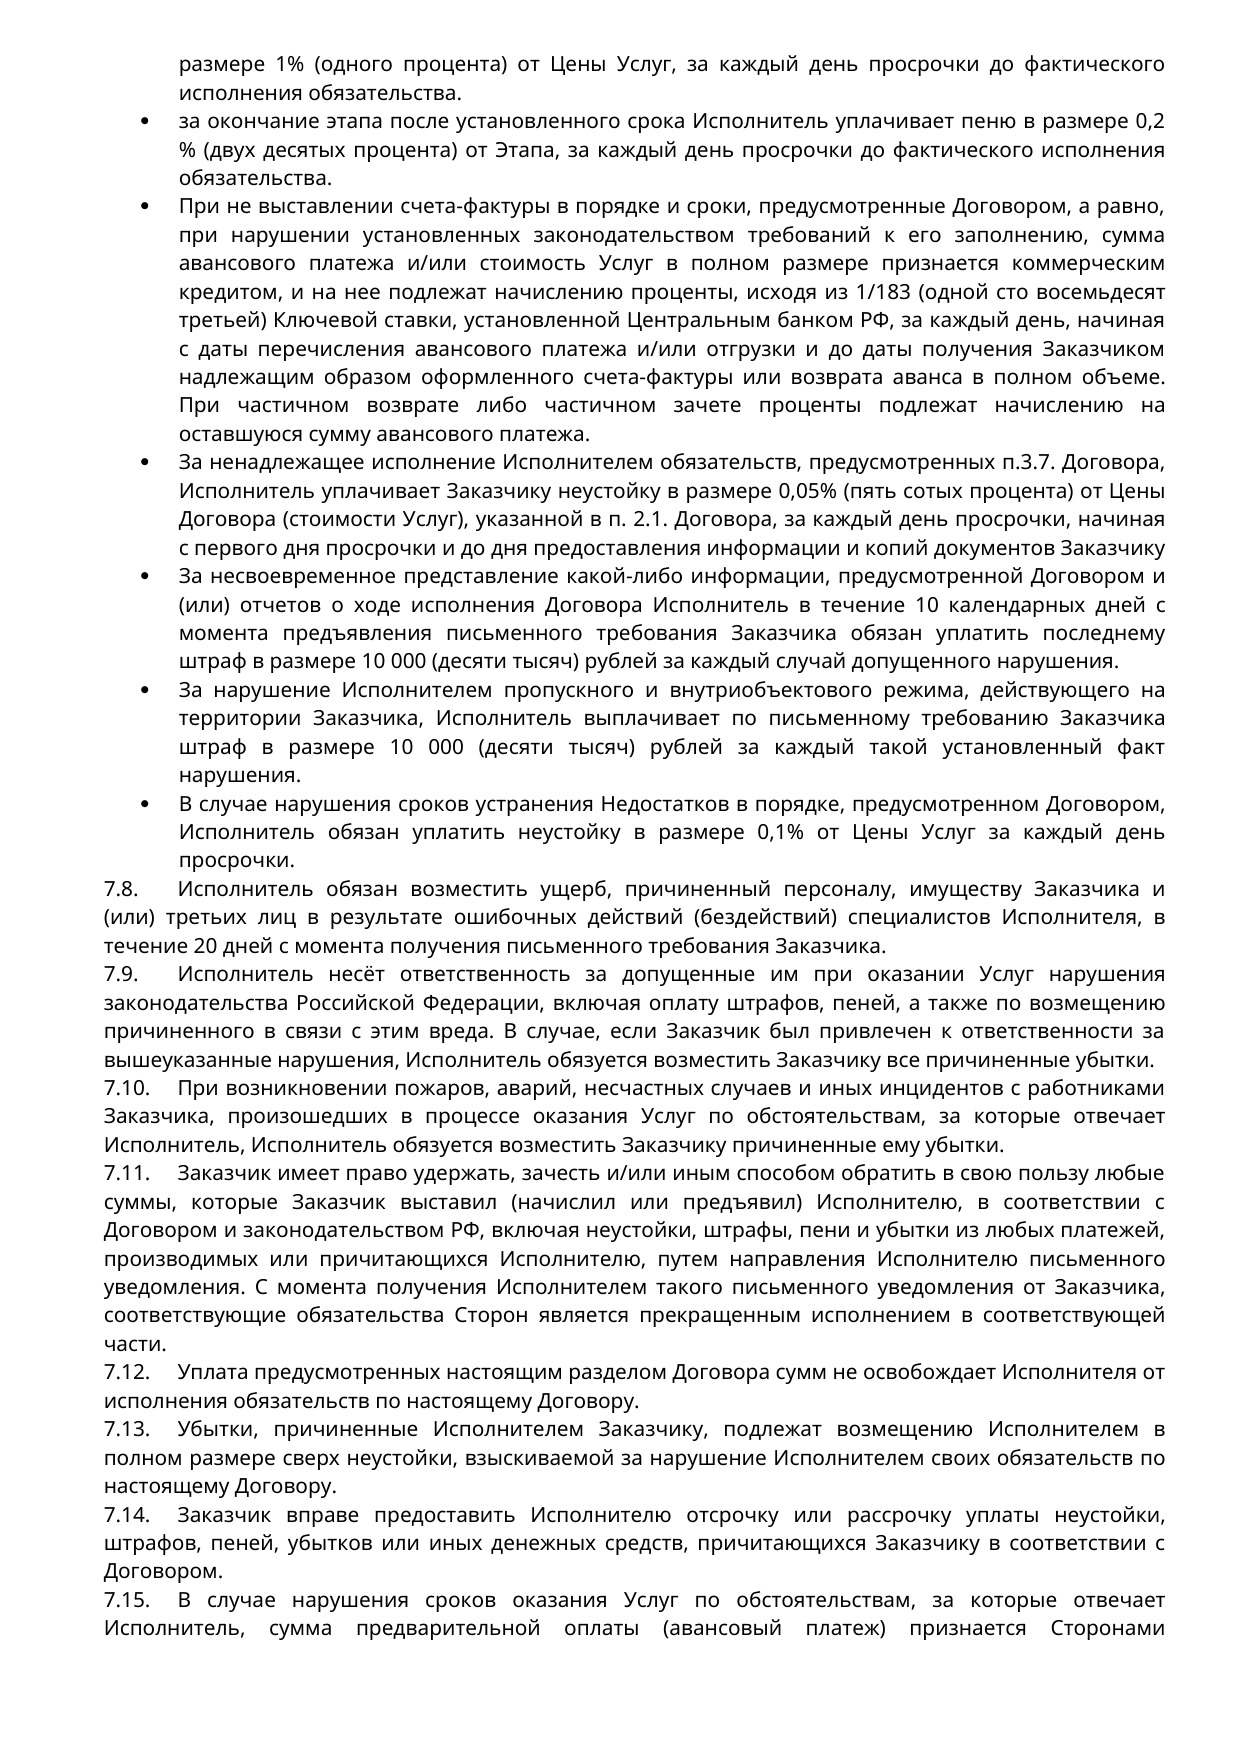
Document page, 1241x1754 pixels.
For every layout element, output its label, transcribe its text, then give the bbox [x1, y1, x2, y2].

list За несвоевременное представление какой-либо информации, предусмотренной Договором и (или) отчетов о ходе исполнения Договора Исполнитель в течение 10 календарных дней с момента предъявления письменного требования Заказчика обязан уплатить последнему штраф в размере 10 000 (десяти тысяч) рублей за каждый случай допущенного нарушения. [141, 561, 1166, 675]
list Убытки, причиненные Исполнителем Заказчику, подлежат возмещению Исполнителем в полном размере сверх неустойки, взыскиваемой за нарушение Исполнителем своих обязательств по настоящему Договору. [103, 1414, 1166, 1500]
list При возникновении пожаров, аварий, несчастных случаев и иных инцидентов с работниками Заказчика, произошедших в процессе оказания Услуг по обстоятельствам, за которые отвечает Исполнитель, Исполнитель обязуется возместить Заказчику причиненные ему убытки. [103, 1073, 1166, 1158]
list Уплата предусмотренных настоящим разделом Договора сумм не освобождает Исполнителя от исполнения обязательств по настоящему Договору. [103, 1357, 1166, 1414]
list За нарушение Исполнителем пропускного и внутриобъектового режима, действующего на территории Заказчика, Исполнитель выплачивает по письменному требованию Заказчика штраф в размере 10 000 (десяти тысяч) рублей за каждый такой установленный факт нарушения. [141, 675, 1166, 789]
list При не выставлении счета-фактуры в порядке и сроки, предусмотренные Договором, а равно, при нарушении установленных законодательством требований к его заполнению, сумма авансового платежа и/или стоимость Услуг в полном размере признается коммерческим кредитом, и на нее подлежат начислению проценты, исходя из 1/183 (одной сто восемьдесят третьей) Ключевой ставки, установленной Центральным банком РФ, за каждый день, начиная с даты перечисления авансового платежа и/или отгрузки и до даты получения Заказчиком надлежащим образом оформленного счета-фактуры или возврата аванса в полном объеме. При частичном возврате либо частичном зачете проценты подлежат начислению на оставшуюся сумму авансового платежа. [141, 192, 1166, 447]
list Исполнитель несёт ответственность за допущенные им при оказании Услуг нарушения законодательства Российской Федерации, включая оплату штрафов, пеней, а также по возмещению причиненного в связи с этим вреда. В случае, если Заказчик был привлечен к ответственности за вышеуказанные нарушения, Исполнитель обязуется возместить Заказчику все причиненные убытки. [103, 959, 1166, 1073]
list За ненадлежащее исполнение Исполнителем обязательств, предусмотренных п.3.7. Договора, Исполнитель уплачивает Заказчику неустойку в размере 0,05% (пять сотых процента) от Цены Договора (стоимости Услуг), указанной в п. 2.1. Договора, за каждый день просрочки, начиная с первого дня просрочки и до дня предоставления информации и копий документов Заказчику [141, 447, 1166, 561]
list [103, 1585, 1166, 1642]
list за окончание этапа после установленного срока Исполнитель уплачивает пеню в размере 0,2 % (двух десятых процента) от Этапа, за каждый день просрочки до фактического исполнения обязательства. [141, 106, 1166, 192]
list Исполнитель обязан возместить ущерб, причиненный персоналу, имуществу Заказчика и (или) третьих лиц в результате ошибочных действий (бездействий) специалистов Исполнителя, в течение 20 дней с момента получения письменного требования Заказчика. [103, 874, 1166, 959]
list Заказчик имеет право удержать, зачесть и/или иным способом обратить в свою пользу любые суммы, которые Заказчик выставил (начислил или предъявил) Исполнителю, в соответствии с Договором и законодательством РФ, включая неустойки, штрафы, пени и убытки из любых платежей, производимых или причитающихся Исполнителю, путем направления Исполнителю письменного уведомления. С момента получения Исполнителем такого письменного уведомления от Заказчика, соответствующие обязательства Сторон является прекращенным исполнением в соответствующей части. [103, 1158, 1166, 1357]
list В случае нарушения сроков устранения Недостатков в порядке, предусмотренном Договором, Исполнитель обязан уплатить неустойку в размере 0,1% от Цены Услуг за каждый день просрочки. [141, 789, 1166, 874]
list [141, 49, 1166, 106]
list Заказчик вправе предоставить Исполнителю отсрочку или рассрочку уплаты неустойки, штрафов, пеней, убытков или иных денежных средств, причитающихся Заказчику в соответствии с Договором. [103, 1500, 1166, 1585]
